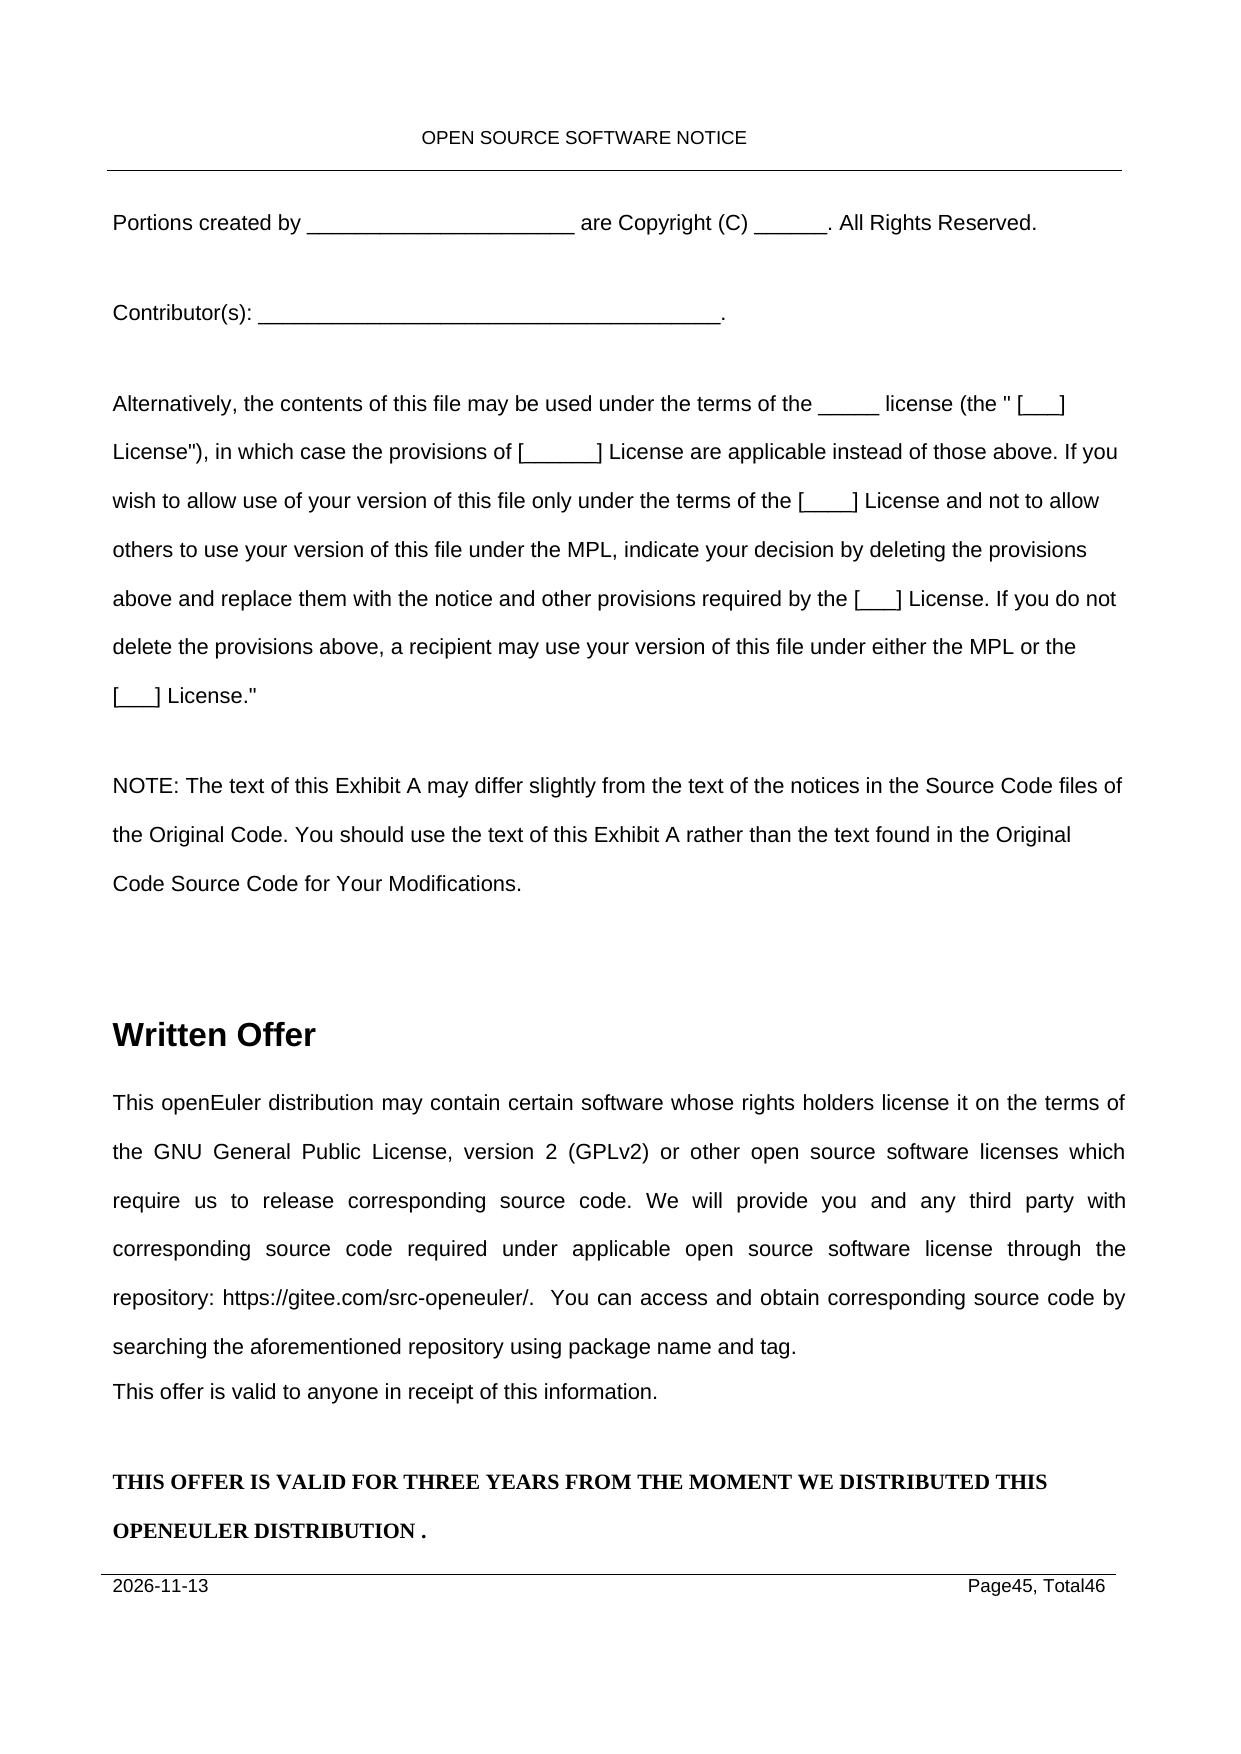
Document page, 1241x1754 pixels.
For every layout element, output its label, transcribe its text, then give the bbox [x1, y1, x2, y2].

text Portions created by ______________________ are Copyright (C) ______. All Rights Reserved. [112, 206, 1128, 239]
text Alternatively, the contents of this file may be used under the terms of the _____ license (the " [___] License"), in which case the provisions of [______] License are applicable instead of those above. If you wish to allow use of your version of this file only under the terms of the [____] License and not to allow others to use your version of this file under the MPL, indicate your decision by deleting the provisions above and replace them with the notice and other provisions required by the [___] License. If you do not delete the provisions above, a recipient may use your version of this file under either the MPL or the [___] License." [112, 387, 1128, 712]
text Contributor(s): ______________________________________. [112, 297, 1128, 329]
text Written Offer [112, 1002, 1128, 1067]
text NOTE: The text of this Exhibit A may differ slightly from the text of the notices in the Source Code files of the Original Code. You should use the text of this Exhibit A rather than the text found in the Original Code Source Code for Your Modifications. [112, 769, 1128, 899]
text This openEuler distribution may contain certain software whose rights holders license it on the terms of the GNU General Public License, version 2 (GPLv2) or other open source software licenses which require us to release corresponding source code. We will provide you and any third party with corresponding source code required under applicable open source software license through the repository: https://gitee.com/src-openeuler/. You can access and obtain corresponding source code by searching the aforementioned repository using package name and tag. [112, 1086, 1128, 1363]
text THIS OFFER IS VALID FOR THREE YEARS FROM THE MOMENT WE DISTRIBUTED THIS OPENEULER DISTRIBUTION . [112, 1466, 1128, 1547]
text This offer is valid to anyone in receipt of this information. [112, 1375, 1128, 1408]
